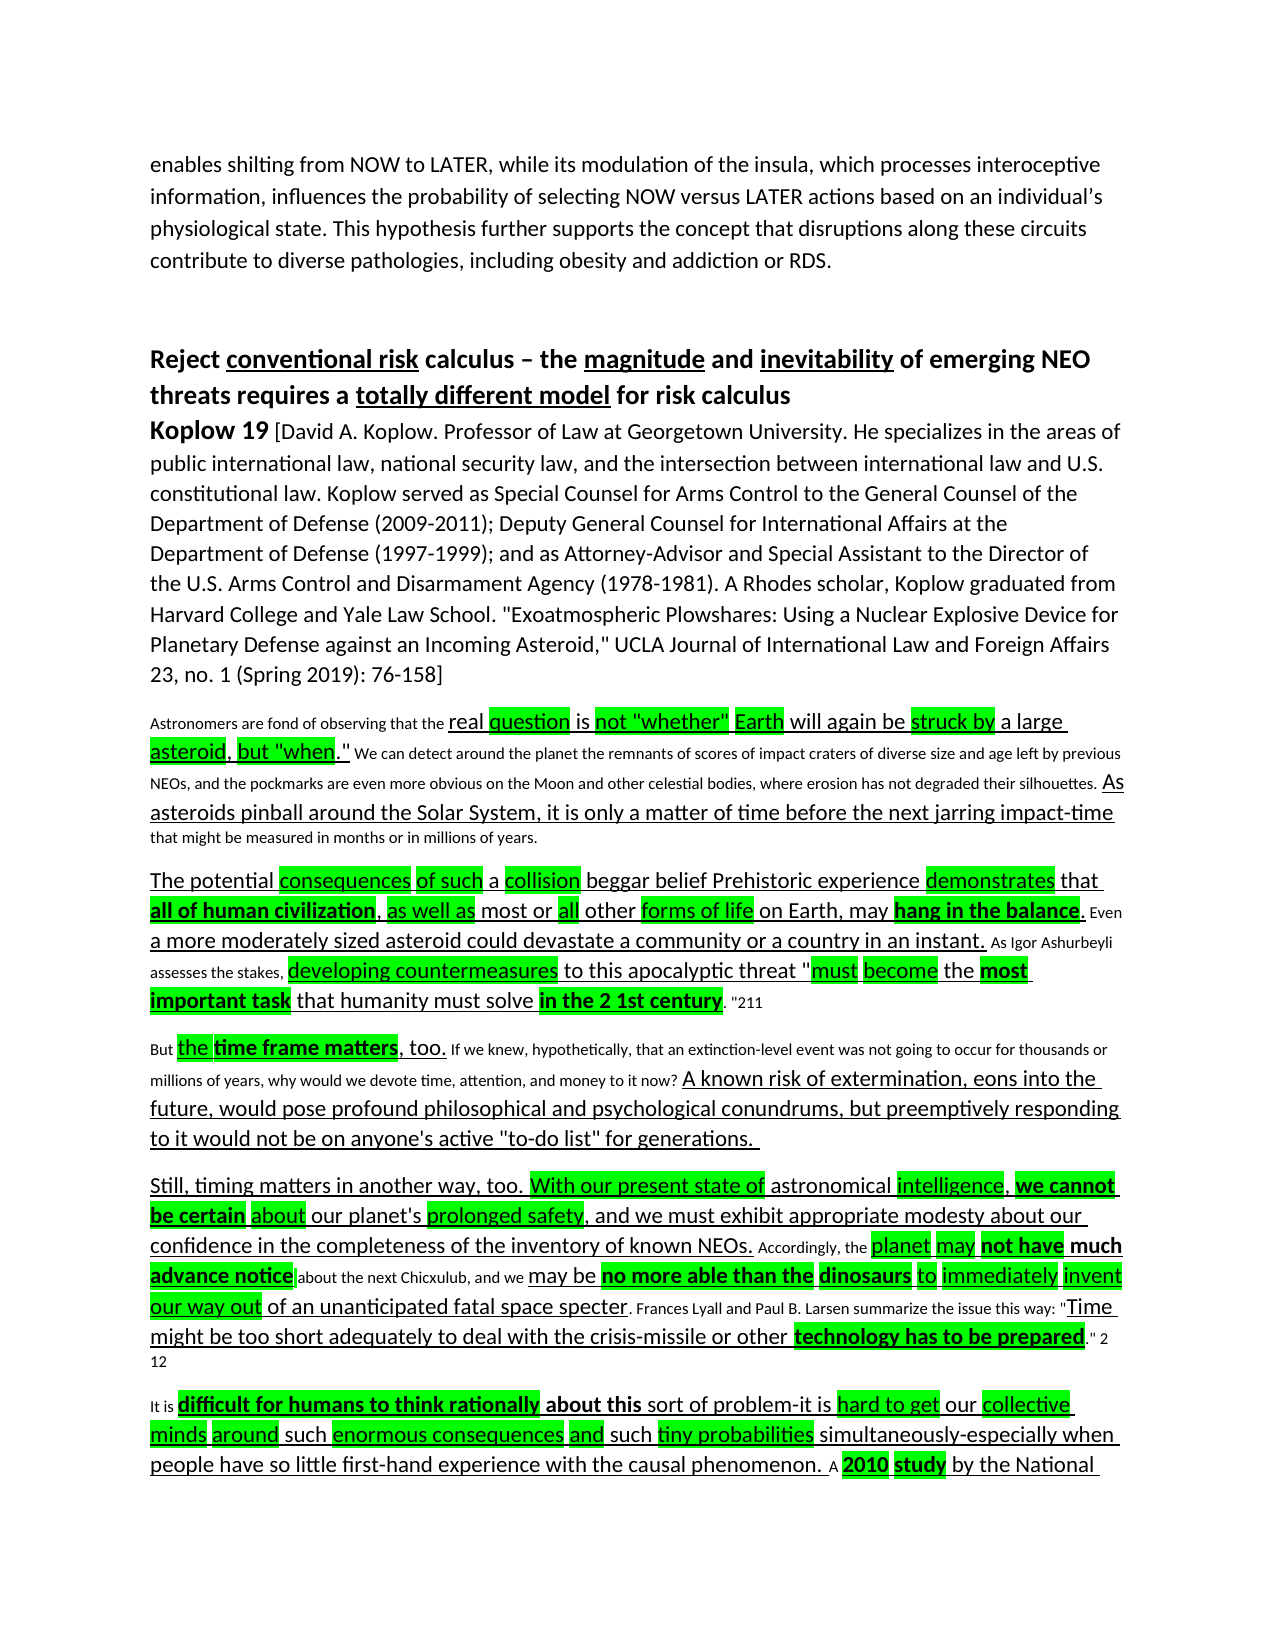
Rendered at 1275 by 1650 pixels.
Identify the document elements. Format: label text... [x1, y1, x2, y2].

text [150, 1390, 1125, 1479]
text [150, 150, 1125, 274]
text Still, timing matters in another way, too. With our present state of astronomical intelligence, we cannot be certain about our planet's prolonged safety, and we must exhibit appropriate modesty about our confidence in the completeness of the inventory of known NEOs. Accordingly, the planet may not have much advance notice about the next Chicxulub, and we may be no more able than the dinosaurs to immediately invent our way out of an unanticipated fatal space specter. Frances Lyall and Paul B. Larsen summarize the issue this way: "Time might be too short adequately to deal with the crisis-missile or other technology has to be prepared." 2 12 [150, 1171, 1125, 1372]
text Koplow 19 [David A. Koplow. Professor of Law at Georgetown University. He specializes in the areas of public international law, national security law, and the intersection between international law and U.S. constitutional law. Koplow served as Special Counsel for Arms Control to the General Counsel of the Department of Defense (2009-2011); Deputy General Counsel for International Affairs at the Department of Defense (1997-1999); and as Attorney-Advisor and Special Assistant to the Director of the U.S. Arms Control and Disarmament Agency (1978-1981). A Rhodes scholar, Koplow graduated from Harvard College and Yale Law School. "Exoatmospheric Plowshares: Using a Nuclear Explosive Device for Planetary Defense against an Incoming Asteroid," UCLA Journal of International Law and Foreign Affairs 23, no. 1 (Spring 2019): 76-158] [150, 413, 1125, 688]
text Reject conventional risk calculus – the magnitude and inevitability of emerging NEO threats requires a totally different model for risk calculus [150, 342, 1125, 411]
text Astronomers are fond of observing that the real question is not "whether" Earth will again be struck by a large asteroid, but "when." We can detect around the planet the remnants of scores of impact craters of diverse size and age left by previous NEOs, and the pockmarks are even more obvious on the Moon and other celestial bodies, where erosion has not degraded their silhouettes. As asteroids pinball around the Solar System, it is only a matter of time before the next jarring impact-time that might be measured in months or in millions of years. [150, 707, 1125, 848]
text The potential consequences of such a collision beggar belief Prehistoric experience demonstrates that all of human civilization, as well as most or all other forms of life on Earth, may hang in the balance. Even a more moderately sized asteroid could devastate a community or a country in an instant. As Igor Ashurbeyli assesses the stakes, developing countermeasures to this apocalyptic threat "must become the most important task that humanity must solve in the 2 1st century. "211 [150, 866, 1125, 1015]
text But the time frame matters, too. If we knew, hypothetically, that an extinction-level event was not going to occur for thousands or millions of years, why would we devote time, attention, and money to it now? A known risk of extermination, eons into the future, would pose profound philosophical and psychological conundrums, but preemptively responding to it would not be on anyone's active "to-do list" for generations. [150, 1033, 1125, 1152]
